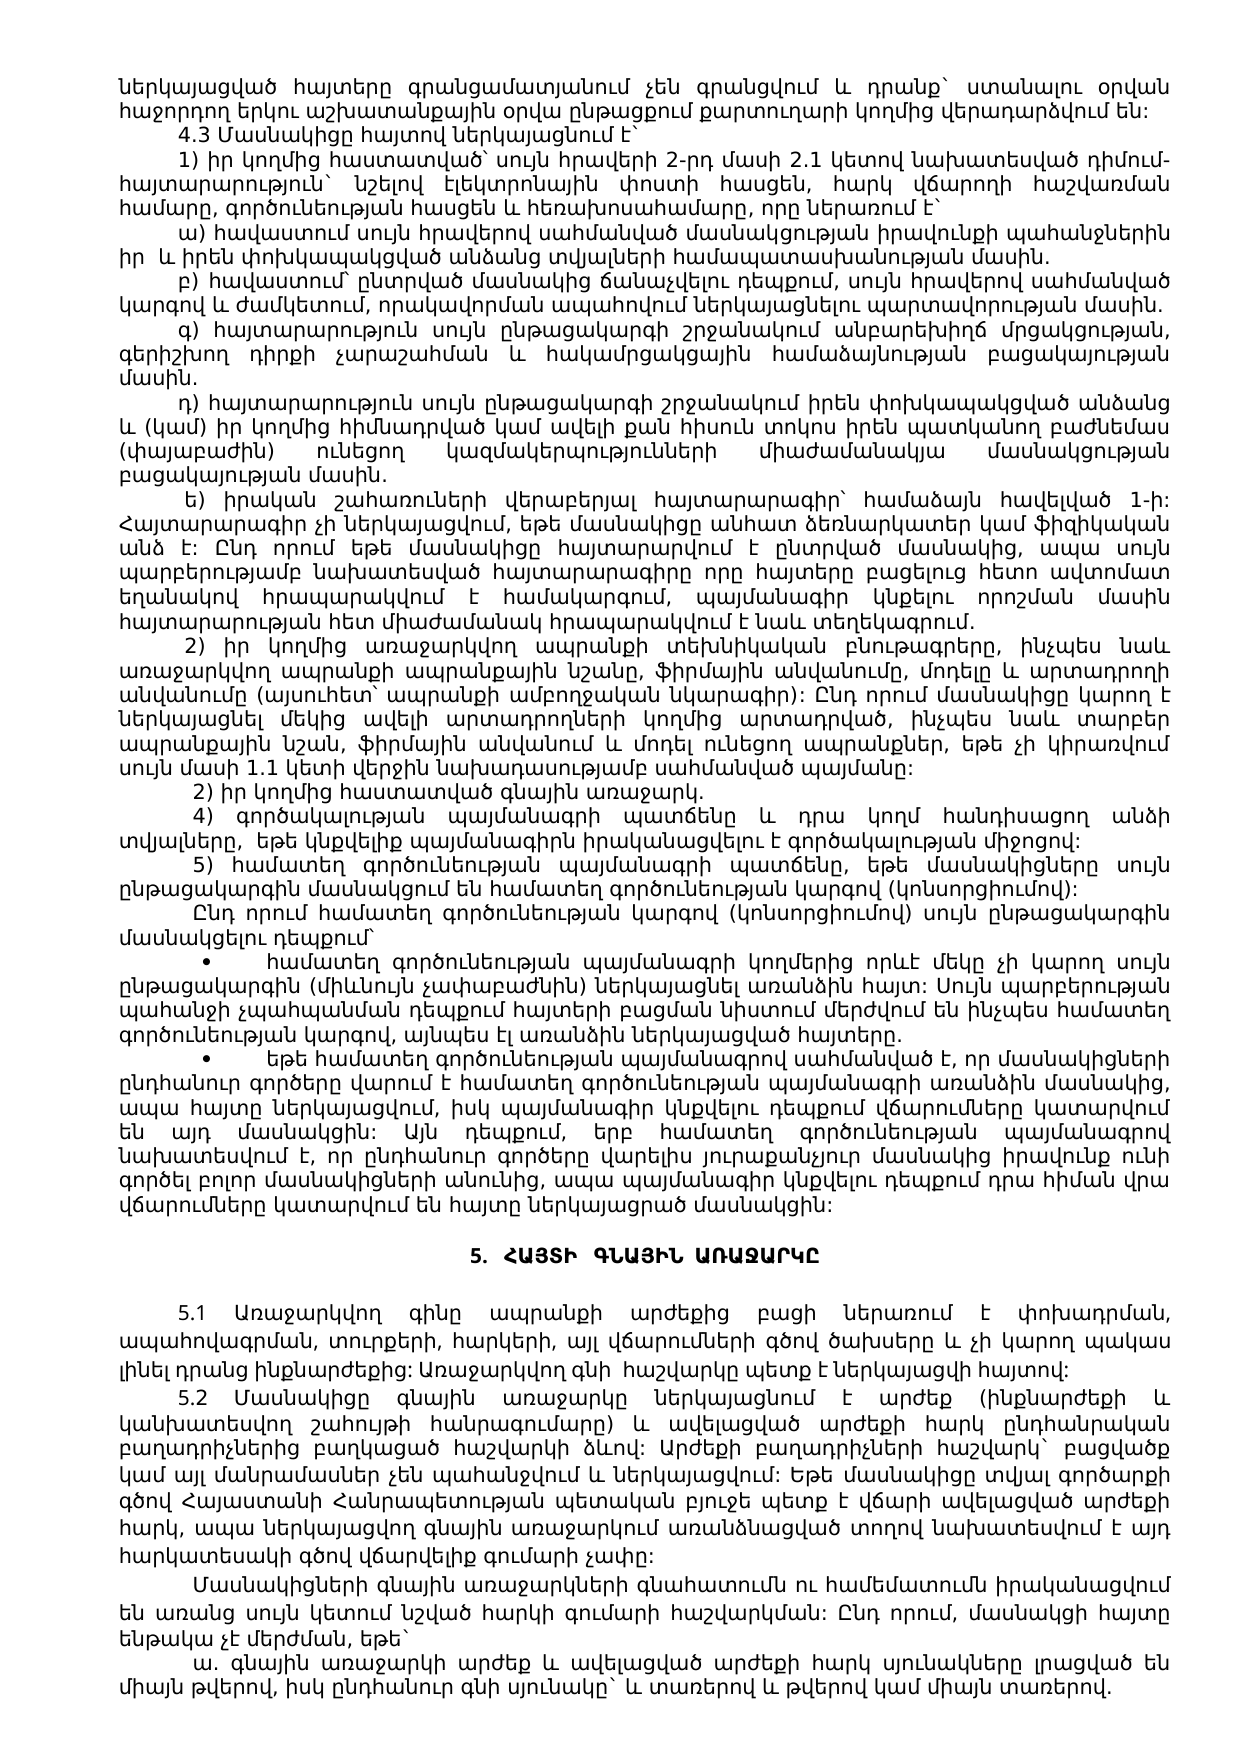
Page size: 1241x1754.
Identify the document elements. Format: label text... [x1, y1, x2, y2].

text 5. ՀԱՅՏԻ ԳՆԱՅԻՆ ԱՌԱՋԱՐԿԸ [118, 1241, 1171, 1270]
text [118, 75, 1171, 123]
text 4.3 Մասնակիցը հայտով ներկայացնում է` [118, 123, 1171, 148]
text 2) իր կողմից առաջարկվող ապրանքի տեխնիկական բնութագրերը, ինչպես նաև առաջարկվող ապրանքի ապրանքային նշանը, ֆիրմային անվանումը, մոդելը և արտադրողի անվանումը (այսուհետ՝ ապրանքի ամբողջական նկարագիր): Ընդ որում մասնակիցը կարող է ներկայացնել մեկից ավելի արտադրողների կողմից արտադրված, ինչպես նաև տարբեր ապրանքային նշան, ֆիրմային անվանում և մոդել ունեցող ապրանքներ, եթե չի կիրառվում սույն մասի 1.1 կետի վերջին նախադասությամբ սահմանված պայմանը: [118, 634, 1171, 780]
text գ) հայտարարություն սույն ընթացակարգի շրջանակում անբարեխիղճ մրցակցության, գերիշխող դիրքի չարաշահման և հակամրցակցային համաձայնության բացակայության մասին. [118, 318, 1171, 391]
text դ) հայտարարություն սույն ընթացակարգի շրջանակում իրեն փոխկապակցված անձանց և (կամ) իր կողմից հիմնադրված կամ ավելի քան հիսուն տոկոս իրեն պատկանող բաժնեմաս (փայաբաժին) ունեցող կազմակերպությունների միաժամանակյա մասնակցության բացակայության մասին. [118, 391, 1171, 488]
text ա) հավաստում սույն հրավերով սահմանված մասնակցության իրավունքի պահանջներին իր և իրեն փոխկապակցված անձանց տվյալների համապատասխանության մասին. [118, 221, 1171, 269]
text բ) հավաստում՝ ընտրված մասնակից ճանաչվելու դեպքում, սույն հրավերով սահմանված կարգով և ժամկետում, որակավորման ապահովում ներկայացնելու պարտավորության մասին. [118, 269, 1171, 318]
text 5.1 Առաջարկվող գինը ապրանքի արժեքից բացի ներառում է փոխադրման, ապահովագրման, տուրքերի, հարկերի, այլ վճարումների գծով ծախսերը և չի կարող պակաս լինել դրանց ինքնարժեքից: Առաջարկվող գնի հաշվարկը պետք է ներկայացվի հայտով: [118, 1298, 1171, 1383]
text Մասնակիցների գնային առաջարկների գնահատումն ու համեմատումն իրականացվում են առանց սույն կետում նշված հարկի գումարի հաշվարկման: Ընդ որում, մասնակցի հայտը ենթակա չէ մերժման, եթե` [118, 1570, 1171, 1651]
list համատեղ գործունեության պայմանագրի կողմերից որևէ մեկը չի կարող սույն ընթացակարգին (միևնույն չափաբաժնին) ներկայացնել առանձին հայտ: Սույն պարբերության պահանջի չպահպանման դեպքում հայտերի բացման նիստում մերժվում են ինչպես համատեղ գործունեության կարգով, այնպես էլ առանձին ներկայացված հայտերը. [118, 950, 1171, 1047]
list եթե համատեղ գործունեության պայմանագրով սահմանված է, որ մասնակիցների ընդհանուր գործերը վարում է համատեղ գործունեության պայմանագրի առանձին մասնակից, ապա հայտը ներկայացվում, իսկ պայմանագիր կնքվելու դեպքում վճարումները կատարվում են այդ մասնակցին: Այն դեպքում, երբ համատեղ գործունեության պայմանագրով նախատեսվում է, որ ընդհանուր գործերը վարելիս յուրաքանչյուր մասնակից իրավունք ունի գործել բոլոր մասնակիցների անունից, ապա պայմանագիր կնքվելու դեպքում դրա հիման վրա վճարումները կատարվում են հայտը ներկայացրած մասնակցին: [118, 1047, 1171, 1217]
text 4) գործակալության պայմանագրի պատճենը և դրա կողմ հանդիսացող անձի տվյալները, եթե կնքվելիք պայմանագիրն իրականացվելու է գործակալության միջոցով: [118, 804, 1171, 853]
text 5.2 Մասնակիցը գնային առաջարկը ներկայացնում է արժեք (ինքնարժեքի և կանխատեսվող շահույթի հանրագումարը) և ավելացված արժեքի հարկ ընդհանրական բաղադրիչներից բաղկացած հաշվարկի ձևով: Արժեքի բաղադրիչների հաշվարկ` բացվածք կամ այլ մանրամասներ չեն պահանջվում և ներկայացվում: Եթե մասնակիցը տվյալ գործարքի գծով Հայաստանի Հանրապետության պետական բյուջե պետք է վճարի ավելացված արժեքի հարկ, ապա ներկայացվող գնային առաջարկում առանձնացված տողով նախատեսվում է այդ հարկատեսակի գծով վճարվելիք գումարի չափը: [118, 1383, 1171, 1570]
text Ընդ որում համատեղ գործունեության կարգով (կոնսորցիումով) սույն ընթացակարգին մասնակցելու դեպքում՝ [118, 901, 1171, 950]
text ա. գնային առաջարկի արժեք և ավելացված արժեքի հարկ սյունակները լրացված են միայն թվերով, իսկ ընդհանուր գնի սյունակը` և տառերով և թվերով կամ միայն տառերով. [118, 1651, 1171, 1700]
text 1) իր կողմից հաստատված՝ սույն հրավերի 2-րդ մասի 2.1 կետով նախատեսված դիմում-հայտարարություն` նշելով էլեկտրոնային փոստի հասցեն, հարկ վճարողի հաշվառման համարը, գործունեության հասցեն և հեռախոսահամարը, որը ներառում է` [118, 148, 1171, 221]
text ե) իրական շահառուների վերաբերյալ հայտարարագիր՝ համաձայն հավելված 1-ի: Հայտարարագիր չի ներկայացվում, եթե մասնակիցը անհատ ձեռնարկատեր կամ ֆիզիկական անձ է: Ընդ որում եթե մասնակիցը հայտարարվում է ընտրված մասնակից, ապա սույն պարբերությամբ նախատեսված հայտարարագիրը որը հայտերը բացելուց հետո ավտոմատ եղանակով հրապարակվում է համակարգում, պայմանագիր կնքելու որոշման մասին հայտարարության հետ միաժամանակ հրապարակվում է նաև տեղեկագրում․ [118, 488, 1171, 634]
text 5) համատեղ գործունեության պայմանագրի պատճենը, եթե մասնակիցները սույն ընթացակարգին մասնակցում են համատեղ գործունեության կարգով (կոնսորցիումով): [118, 853, 1171, 901]
text 2) իր կողմից հաստատված գնային առաջարկ. [118, 780, 1171, 804]
